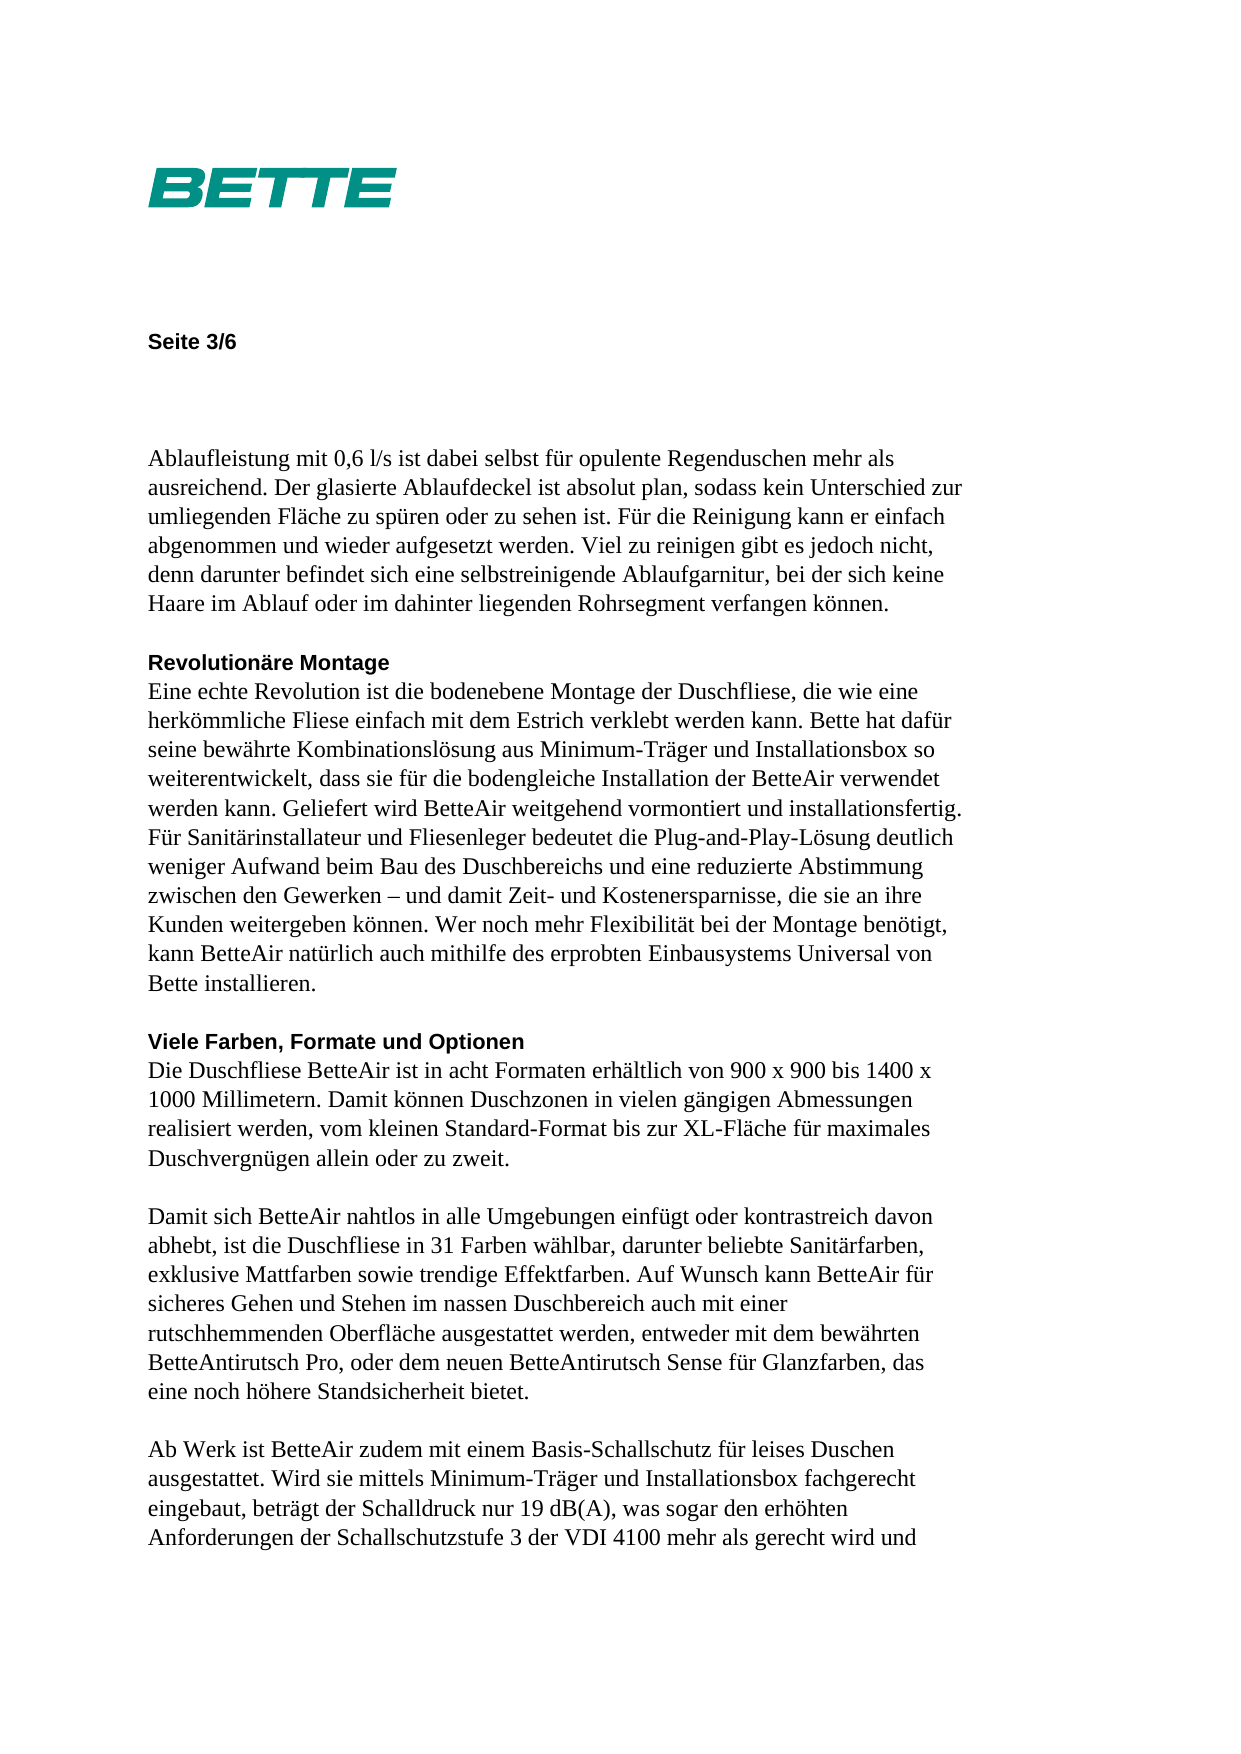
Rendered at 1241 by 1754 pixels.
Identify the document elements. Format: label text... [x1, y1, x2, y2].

text Revolutionäre Montage [148, 647, 968, 676]
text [148, 443, 968, 618]
text Die Duschfliese BetteAir ist in acht Formaten erhältlich von 900 x 900 bis 1400 x 1000 Millimetern. Damit können Duschzonen in vielen gängigen Abmessungen realisiert werden, vom kleinen Standard-Format bis zur XL-Fläche für maximales Duschvergnügen allein oder zu zweit. [148, 1055, 968, 1172]
text Eine echte Revolution ist die bodenebene Montage der Duschfliese, die wie eine herkömmliche Fliese einfach mit dem Estrich verklebt werden kann. Bette hat dafür seine bewährte Kombinationslösung aus Minimum-Träger und Installationsbox so weiterentwickelt, dass sie für die bodengleiche Installation der BetteAir verwendet werden kann. Geliefert wird BetteAir weitgehend vormontiert und installationsfertig. Für Sanitärinstallateur und Fliesenleger bedeutet die Plug-and-Play-Lösung deutlich weniger Aufwand beim Bau des Duschbereichs und eine reduzierte Abstimmung zwischen den Gewerken – und damit Zeit- und Kostenersparnisse, die sie an ihre Kunden weitergeben können. Wer noch mehr Flexibilität bei der Montage benötigt, kann BetteAir natürlich auch mithilfe des erprobten Einbausystems Universal von Bette installieren. [148, 676, 968, 997]
text Viele Farben, Formate und Optionen [148, 1026, 968, 1055]
text Damit sich BetteAir nahtlos in alle Umgebungen einfügt oder kontrastreich davon abhebt, ist die Duschfliese in 31 Farben wählbar, darunter beliebte Sanitärfarben, exklusive Mattfarben sowie trendige Effektfarben. Auf Wunsch kann BetteAir für sicheres Gehen und Stehen im nassen Duschbereich auch mit einer rutschhemmenden Oberfläche ausgestattet werden, entweder mit dem bewährten BetteAntirutsch Pro, oder dem neuen BetteAntirutsch Sense für Glanzfarben, das eine noch höhere Standsicherheit bietet. [148, 1201, 968, 1405]
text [148, 1434, 968, 1551]
